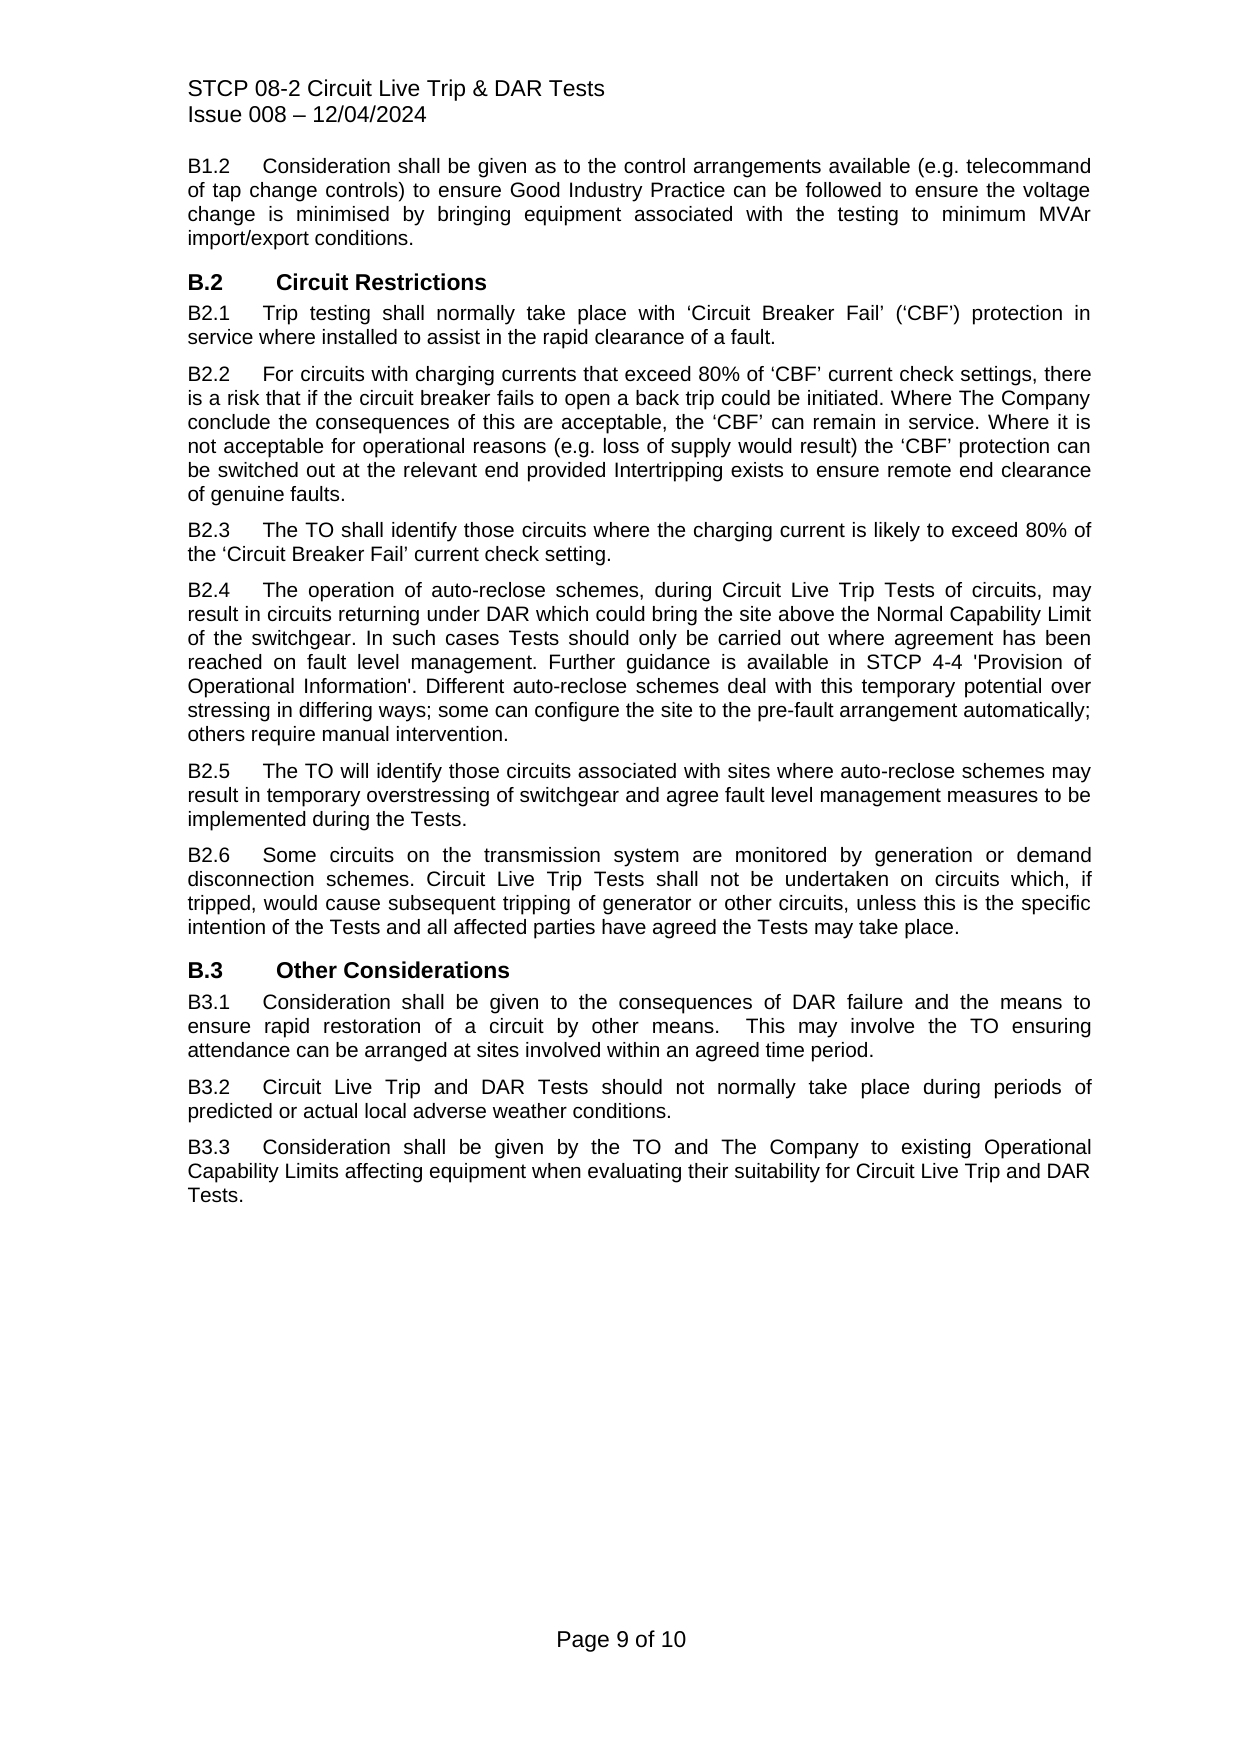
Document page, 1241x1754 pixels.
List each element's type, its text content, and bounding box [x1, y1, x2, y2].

subtitle Consideration shall be given as to the control arrangements available (e.g. telecommand of tap change controls) to ensure Good Industry Practice can be followed to ensure the voltage change is minimised by bringing equipment associated with the testing to minimum MVAr import/export conditions. [187, 154, 1092, 250]
subtitle Other Considerations [187, 957, 1092, 984]
subtitle Trip testing shall normally take place with ‘Circuit Breaker Fail’ (‘CBF’) protection in service where installed to assist in the rapid clearance of a fault. [187, 301, 1092, 349]
subtitle The operation of auto-reclose schemes, during Circuit Live Trip Tests of circuits, may result in circuits returning under DAR which could bring the site above the Normal Capability Limit of the switchgear. In such cases Tests should only be carried out where agreement has been reached on fault level management. Further guidance is available in STCP 4-4 'Provision of Operational Information'. Different auto-reclose schemes deal with this temporary potential over stressing in differing ways; some can configure the site to the pre-fault arrangement automatically; others require manual intervention. [187, 578, 1092, 746]
subtitle Some circuits on the transmission system are monitored by generation or demand disconnection schemes. Circuit Live Trip Tests shall not be undertaken on circuits which, if tripped, would cause subsequent tripping of generator or other circuits, unless this is the specific intention of the Tests and all affected parties have agreed the Tests may take place. [187, 843, 1092, 939]
subtitle The TO will identify those circuits associated with sites where auto-reclose schemes may result in temporary overstressing of switchgear and agree fault level management measures to be implemented during the Tests. [187, 758, 1092, 830]
subtitle Consideration shall be given to the consequences of DAR failure and the means to ensure rapid restoration of a circuit by other means. This may involve the TO ensuring attendance can be arranged at sites involved within an agreed time period. [187, 990, 1092, 1062]
subtitle Circuit Live Trip and DAR Tests should not normally take place during periods of predicted or actual local adverse weather conditions. [187, 1074, 1092, 1122]
subtitle The TO shall identify those circuits where the charging current is likely to exceed 80% of the ‘Circuit Breaker Fail’ current check setting. [187, 518, 1092, 566]
subtitle Consideration shall be given by the TO and The Company to existing Operational Capability Limits affecting equipment when evaluating their suitability for Circuit Live Trip and DAR Tests. [187, 1135, 1092, 1207]
subtitle For circuits with charging currents that exceed 80% of ‘CBF’ current check settings, there is a risk that if the circuit breaker fails to open a back trip could be initiated. Where The Company conclude the consequences of this are acceptable, the ‘CBF’ can remain in service. Where it is not acceptable for operational reasons (e.g. loss of supply would result) the ‘CBF’ protection can be switched out at the relevant end provided Intertripping exists to ensure remote end clearance of genuine faults. [187, 362, 1092, 505]
subtitle Circuit Restrictions [187, 269, 1092, 295]
